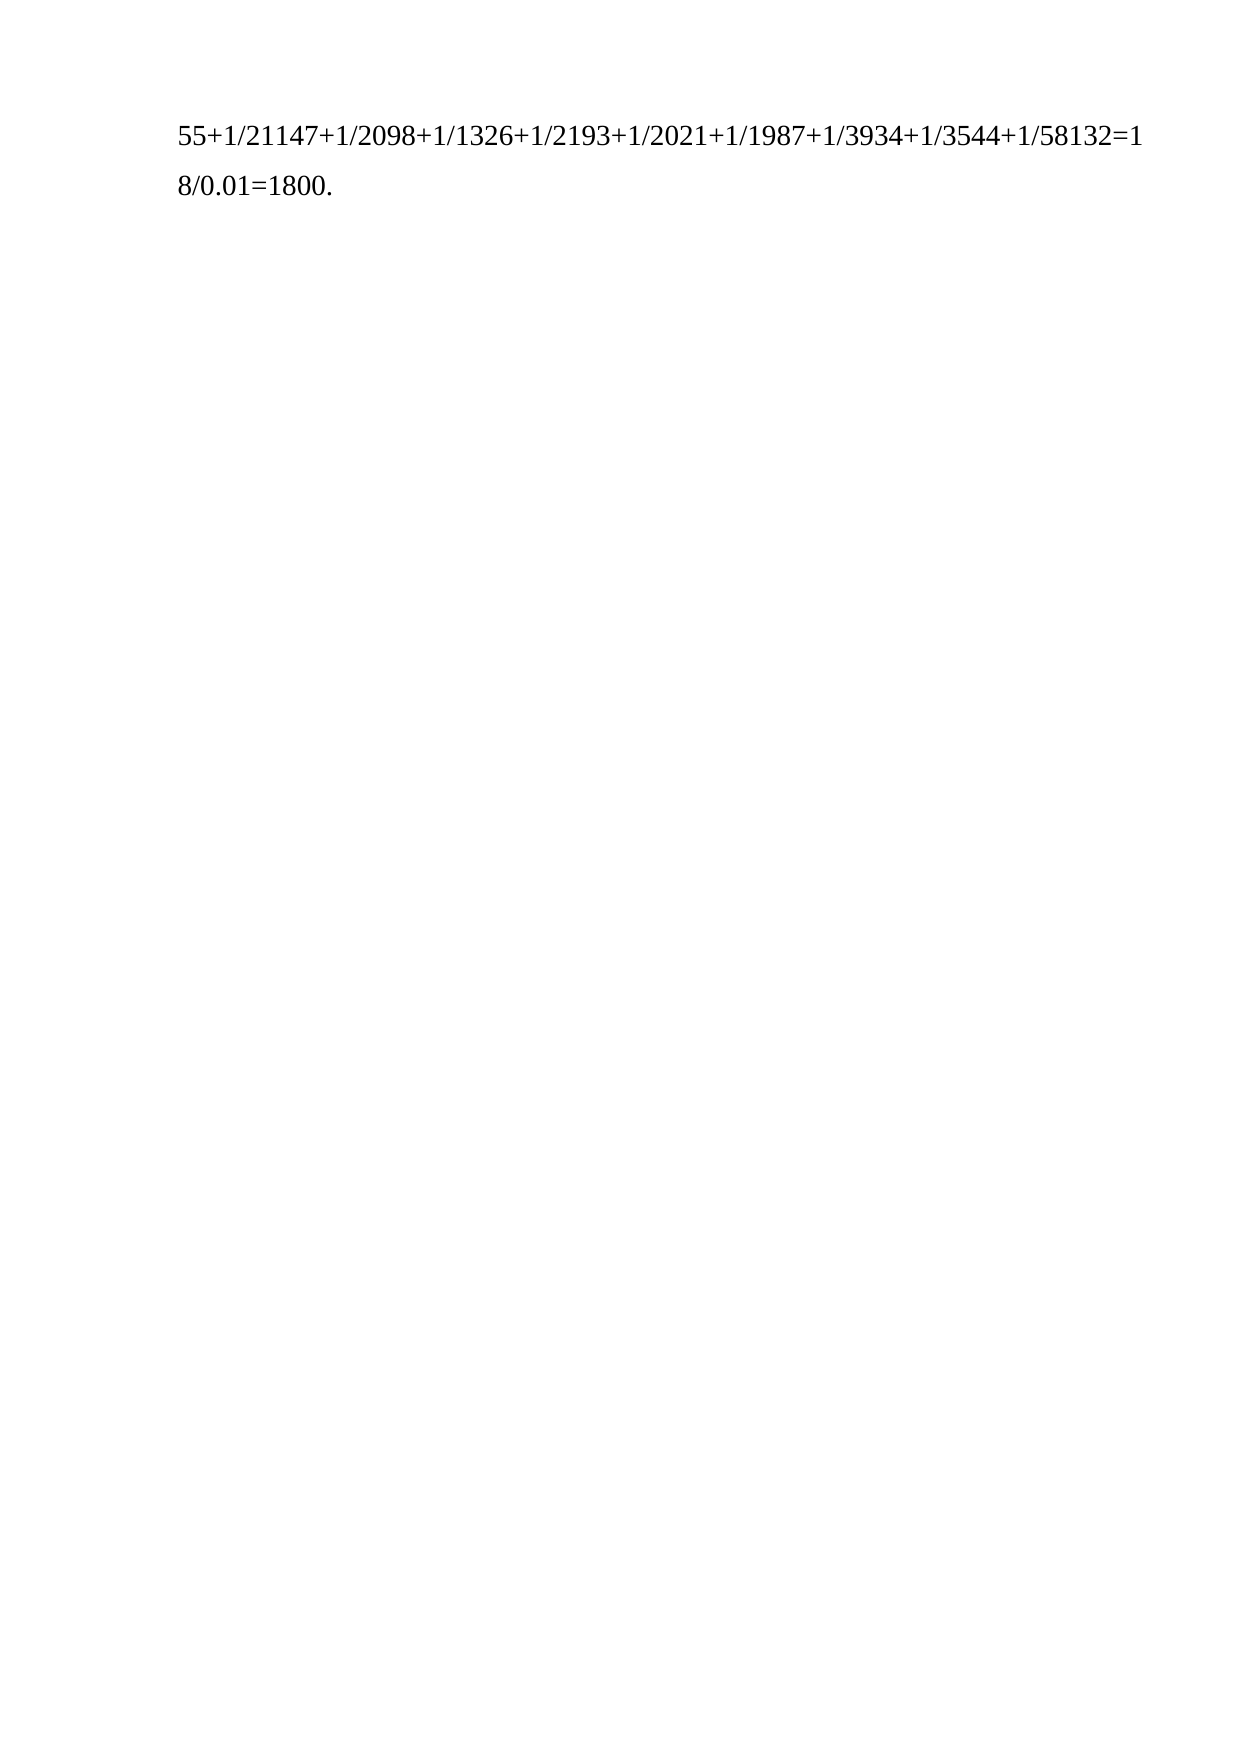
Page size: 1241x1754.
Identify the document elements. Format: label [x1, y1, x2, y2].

text [177, 118, 1152, 202]
